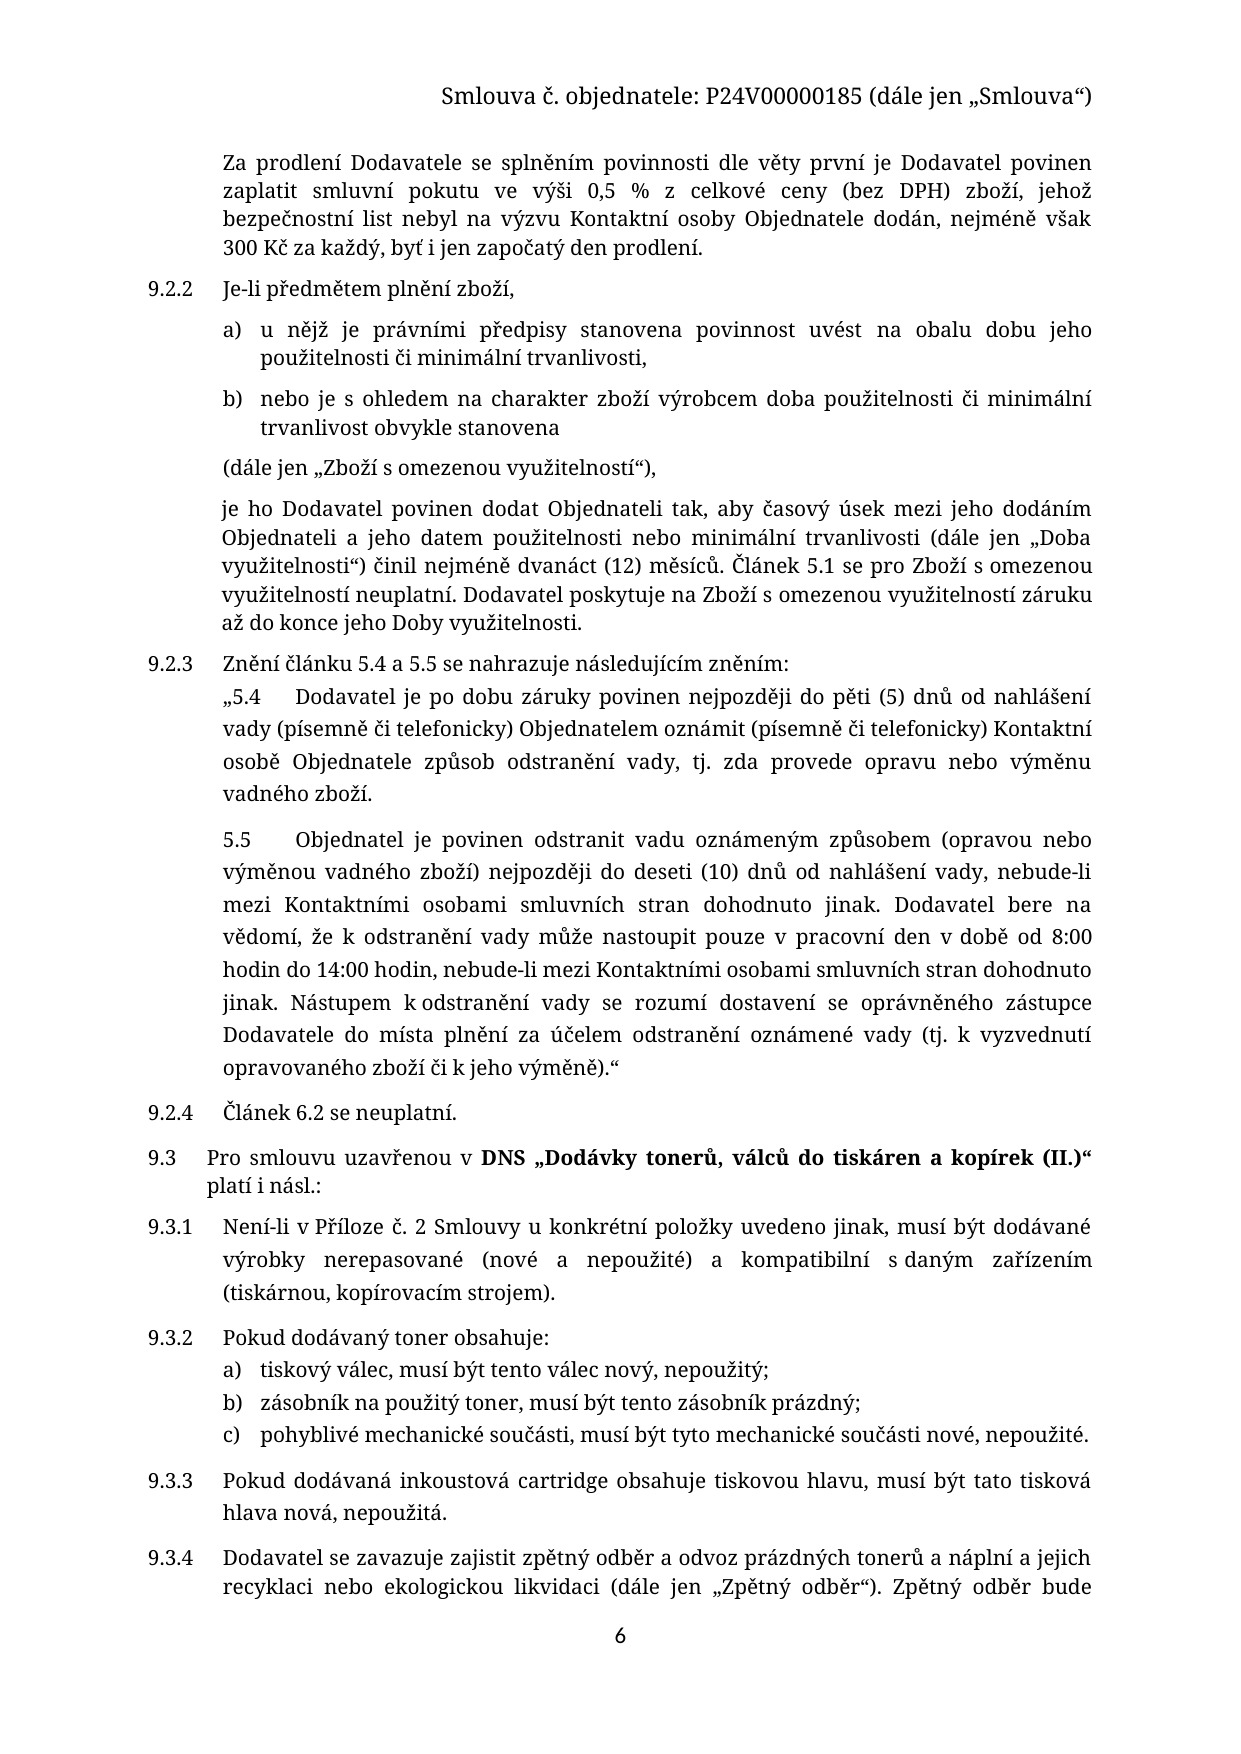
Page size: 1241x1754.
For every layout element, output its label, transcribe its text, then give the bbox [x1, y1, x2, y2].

text (dále jen „Zboží s omezenou využitelností“), [223, 453, 1093, 482]
list zásobník na použitý toner, musí být tento zásobník prázdný; [223, 1388, 1093, 1416]
list Není-li v Příloze č. 2 Smlouvy u konkrétní položky uvedeno jinak, musí být dodávané výrobky nerepasované (nové a nepoužité) a kompatibilní s daným zařízením (tiskárnou, kopírovacím strojem). [148, 1212, 1093, 1306]
list Článek 6.2 se neuplatní. [148, 1098, 1093, 1126]
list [148, 148, 1093, 261]
list nebo je s ohledem na charakter zboží výrobcem doba použitelnosti či minimální trvanlivost obvykle stanovena [223, 384, 1093, 441]
list Znění článku 5.4 a 5.5 se nahrazuje následujícím zněním: [148, 649, 1093, 678]
list 5.5 Objednatel je povinen odstranit vadu oznámeným způsobem (opravou nebo výměnou vadného zboží) nejpozději do deseti (10) dnů od nahlášení vady, nebude-li mezi Kontaktními osobami smluvních stran dohodnuto jinak. Dodavatel bere na vědomí, že k odstranění vady může nastoupit pouze v pracovní den v době od 8:00 hodin do 14:00 hodin, nebude-li mezi Kontaktními osobami smluvních stran dohodnuto jinak. Nástupem k odstranění vady se rozumí dostavení se oprávněného zástupce Dodavatele do místa plnění za účelem odstranění oznámené vady (tj. k vyzvednutí opravovaného zboží či k jeho výměně).“ [223, 825, 1093, 1081]
text je ho Dodavatel povinen dodat Objednateli tak, aby časový úsek mezi jeho dodáním Objednateli a jeho datem použitelnosti nebo minimální trvanlivosti (dále jen „Doba využitelnosti“) činil nejméně dvanáct (12) měsíců. Článek 5.1 se pro Zboží s omezenou využitelností neuplatní. Dodavatel poskytuje na Zboží s omezenou využitelností záruku až do konce jeho Doby využitelnosti. [221, 494, 1093, 637]
list Je-li předmětem plnění zboží, [148, 274, 1093, 302]
list Pokud dodávaný toner obsahuje: [148, 1323, 1093, 1351]
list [148, 1543, 1093, 1600]
list Pokud dodávaná inkoustová cartridge obsahuje tiskovou hlavu, musí být tato tisková hlava nová, nepoužitá. [148, 1466, 1093, 1527]
list tiskový válec, musí být tento válec nový, nepoužitý; [223, 1355, 1093, 1384]
list u nějž je právními předpisy stanovena povinnost uvést na obalu dobu jeho použitelnosti či minimální trvanlivosti, [223, 315, 1093, 372]
list pohyblivé mechanické součásti, musí být tyto mechanické součásti nové, nepoužité. [223, 1421, 1093, 1449]
list „5.4 Dodavatel je po dobu záruky povinen nejpozději do pěti (5) dnů od nahlášení vady (písemně či telefonicky) Objednatelem oznámit (písemně či telefonicky) Kontaktní osobě Objednatele způsob odstranění vady, tj. zda provede opravu nebo výměnu vadného zboží. [223, 682, 1093, 808]
list Pro smlouvu uzavřenou v DNS „Dodávky tonerů, válců do tiskáren a kopírek (II.)“ platí i násl.: [148, 1143, 1093, 1200]
